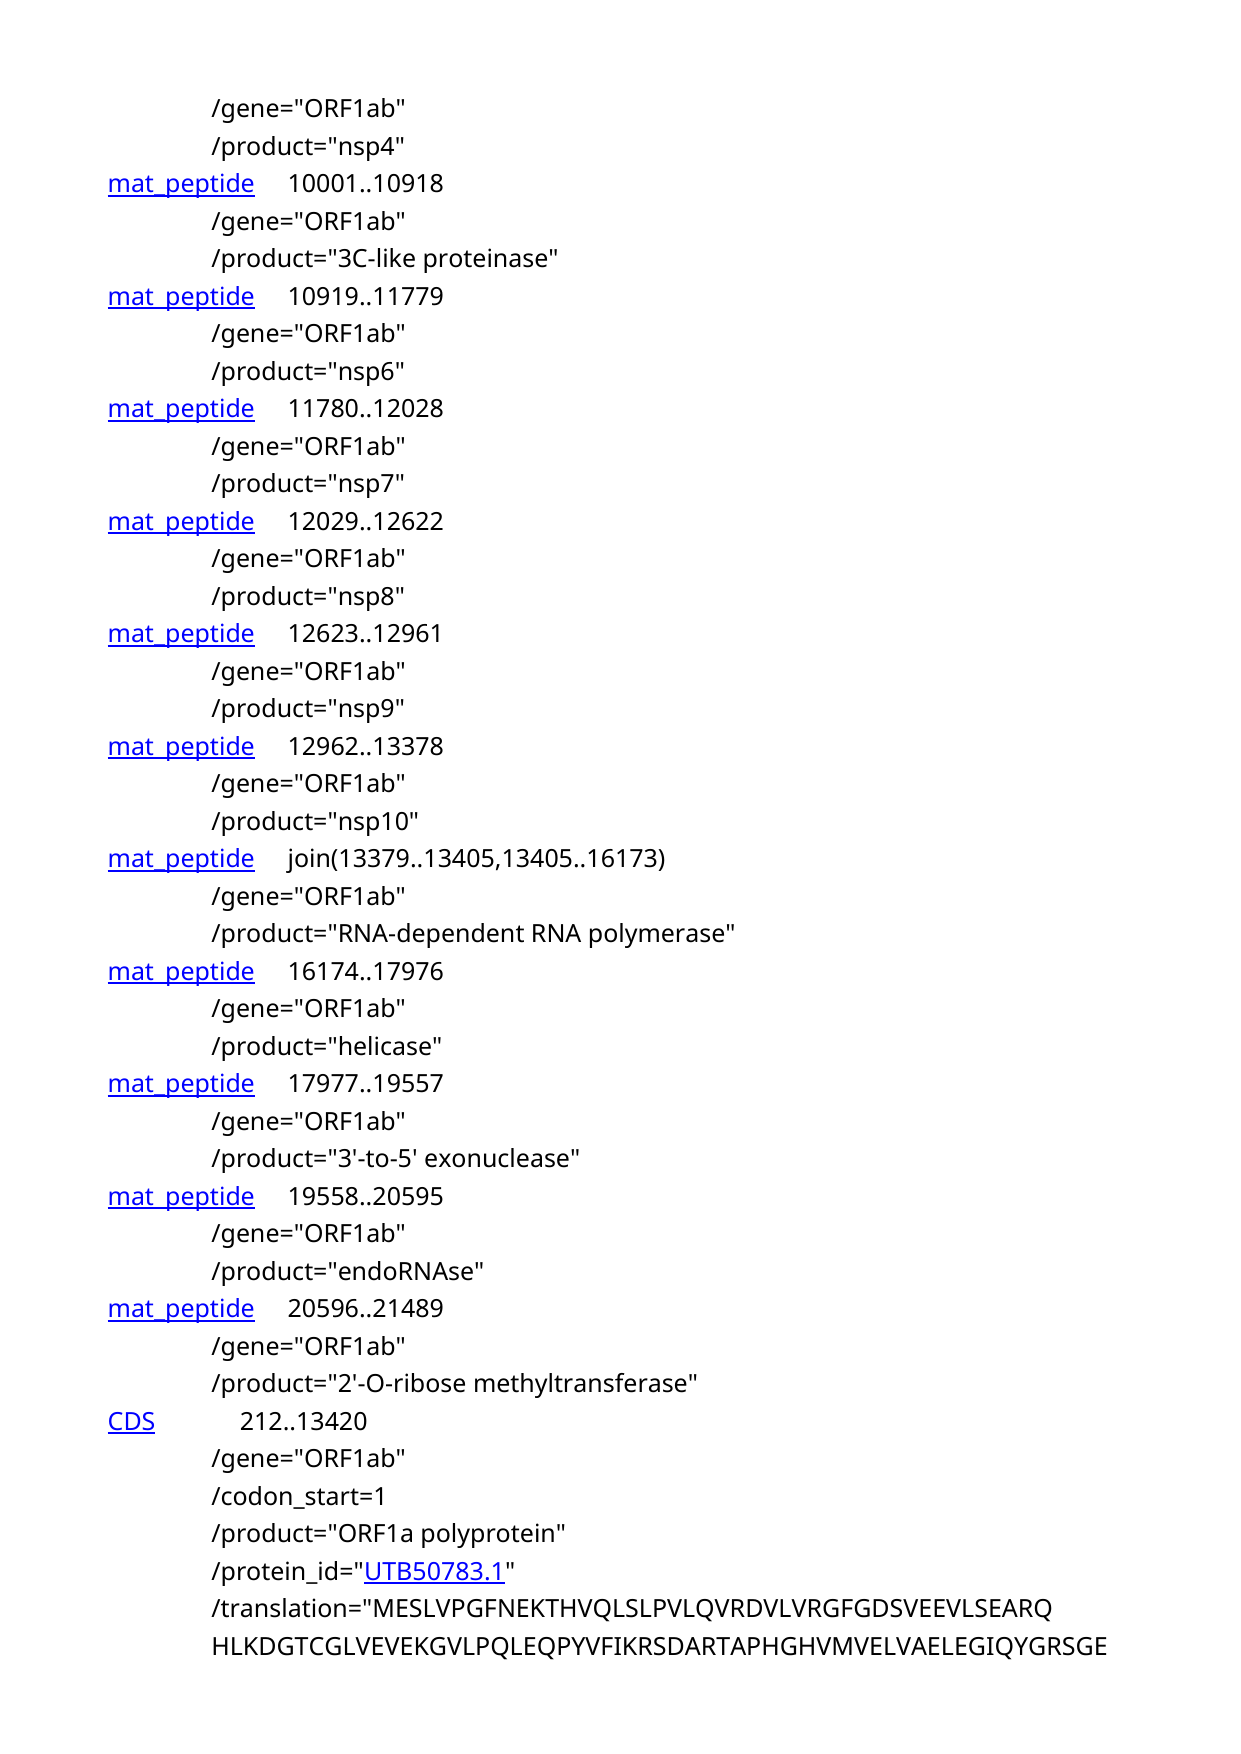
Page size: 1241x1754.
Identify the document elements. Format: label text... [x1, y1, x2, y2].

text /gene="ORF1ab" [75, 652, 1165, 689]
text /gene="ORF1ab" [75, 202, 1165, 239]
text /gene="ORF1ab" [75, 314, 1165, 352]
text /gene="ORF1ab" [75, 1327, 1165, 1364]
text /product="nsp8" [75, 577, 1165, 614]
text /product="nsp9" [75, 689, 1165, 727]
text /gene="ORF1ab" [75, 539, 1165, 577]
text /gene="ORF1ab" [75, 1439, 1165, 1477]
text mat_peptide 20596..21489 [75, 1289, 1165, 1327]
text /gene="ORF1ab" [75, 764, 1165, 802]
text HLKDGTCGLVEVEKGVLPQLEQPYVFIKRSDARTAPHGHVMVELVAELEGIQYGRSGE [75, 1627, 1165, 1664]
text /codon_start=1 [75, 1477, 1165, 1514]
text /gene="ORF1ab" [75, 877, 1165, 914]
text /product="nsp6" [75, 352, 1165, 389]
text mat_peptide 19558..20595 [75, 1177, 1165, 1214]
text /protein_id="UTB50783.1" [75, 1552, 1165, 1589]
text mat_peptide 11780..12028 [75, 389, 1165, 427]
text /gene="ORF1ab" [75, 89, 1165, 127]
text CDS 212..13420 [75, 1402, 1165, 1439]
text mat_peptide join(13379..13405,13405..16173) [75, 839, 1165, 877]
text mat_peptide 10001..10918 [75, 164, 1165, 202]
text /gene="ORF1ab" [75, 989, 1165, 1027]
text /product="endoRNAse" [75, 1252, 1165, 1289]
text /product="nsp10" [75, 802, 1165, 839]
text /gene="ORF1ab" [75, 1214, 1165, 1252]
text /product="ORF1a polyprotein" [75, 1514, 1165, 1552]
text mat_peptide 12029..12622 [75, 502, 1165, 539]
text /product="3C-like proteinase" [75, 239, 1165, 277]
text /product="nsp4" [75, 127, 1165, 164]
text /product="RNA-dependent RNA polymerase" [75, 914, 1165, 952]
text /product="2'-O-ribose methyltransferase" [75, 1364, 1165, 1402]
text mat_peptide 17977..19557 [75, 1064, 1165, 1102]
text mat_peptide 10919..11779 [75, 277, 1165, 314]
text /product="3'-to-5' exonuclease" [75, 1139, 1165, 1177]
text /product="helicase" [75, 1027, 1165, 1064]
text /gene="ORF1ab" [75, 1102, 1165, 1139]
text /translation="MESLVPGFNEKTHVQLSLPVLQVRDVLVRGFGDSVEEVLSEARQ [75, 1589, 1165, 1627]
text /product="nsp7" [75, 464, 1165, 502]
text mat_peptide 12962..13378 [75, 727, 1165, 764]
text /gene="ORF1ab" [75, 427, 1165, 464]
text mat_peptide 12623..12961 [75, 614, 1165, 652]
text mat_peptide 16174..17976 [75, 952, 1165, 989]
